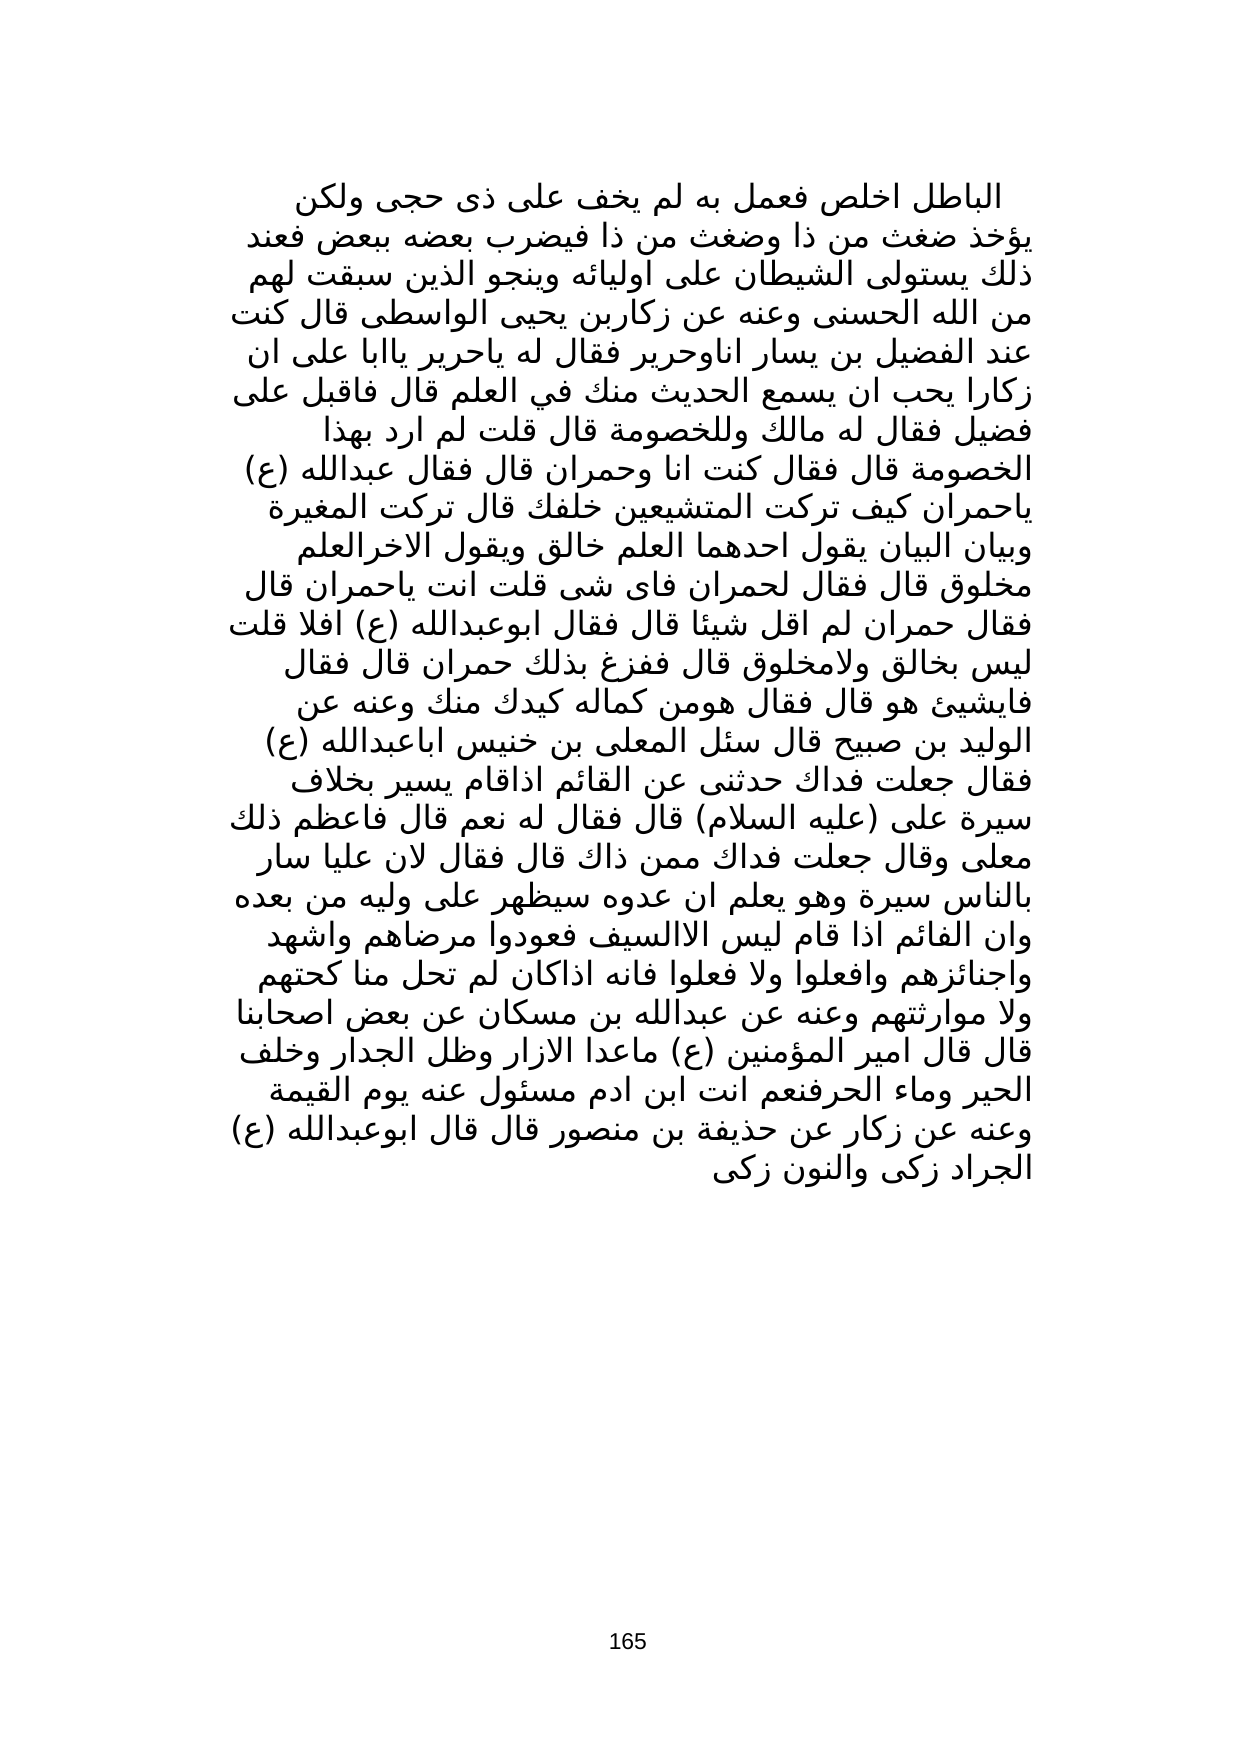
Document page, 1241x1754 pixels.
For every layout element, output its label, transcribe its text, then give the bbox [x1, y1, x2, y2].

text الباطل اخلص فعمل به لم يخف على ذى حجى ولكن يؤخذ ضغث من ذا وضغث من ذا فيضرب بعضه ببعض فعند ذلك يستولى الشيطان على اوليائه وينجو الذين سبقت لهم من الله الحسنى وعنه عن زكاربن يحيى الواسطى قال كنت عند الفضيل بن يسار اناوحرير فقال له ياحرير ياابا على ان زكارا يحب ان يسمع الحديث منك في العلم قال فاقبل على فضيل فقال له مالك وللخصومة قال قلت لم ارد بهذا الخصومة قال فقال كنت انا وحمران قال فقال عبدالله (ع) ياحمران كيف تركت المتشيعين خلفك قال تركت المغيرة وبيان البيان يقول احدهما العلم خالق ويقول الاخرالعلم مخلوق قال فقال لحمران فاى شى قلت انت ياحمران قال فقال حمران لم اقل شيئا قال فقال ابوعبدالله (ع) افلا قلت ليس بخالق ولامخلوق قال ففزغ بذلك حمران قال فقال فايشيئ هو قال فقال هومن كماله كيدك منك وعنه عن الوليد بن صبيح قال سئل المعلى بن خنيس اباعبدالله (ع) فقال جعلت فداك حدثنى عن القائم اذاقام يسير بخلاف سيرة على (علیه السلام) قال فقال له نعم قال فاعظم ذلك معلى وقال جعلت فداك ممن ذاك قال فقال لان عليا سار بالناس سيرة وهو يعلم ان عدوه سيظهر على وليه من بعده وان الفائم اذا قام ليس الاالسيف فعودوا مرضاهم واشهد واجنائزهم وافعلوا ولا فعلوا فانه اذاكان لم تحل منا كحتهم ولا موارثتهم وعنه عن عبدالله بن مسكان عن بعض اصحابنا قال قال امير المؤمنين (ع) ماعدا الازار وظل الجدار وخلف الحير وماء الحرفنعم انت ابن ادم مسئول عنه يوم القيمة وعنه عن زكار عن حذيفة بن منصور قال قال ابوعبدالله (ع) الجراد زكى والنون زكى [222, 177, 1033, 1187]
